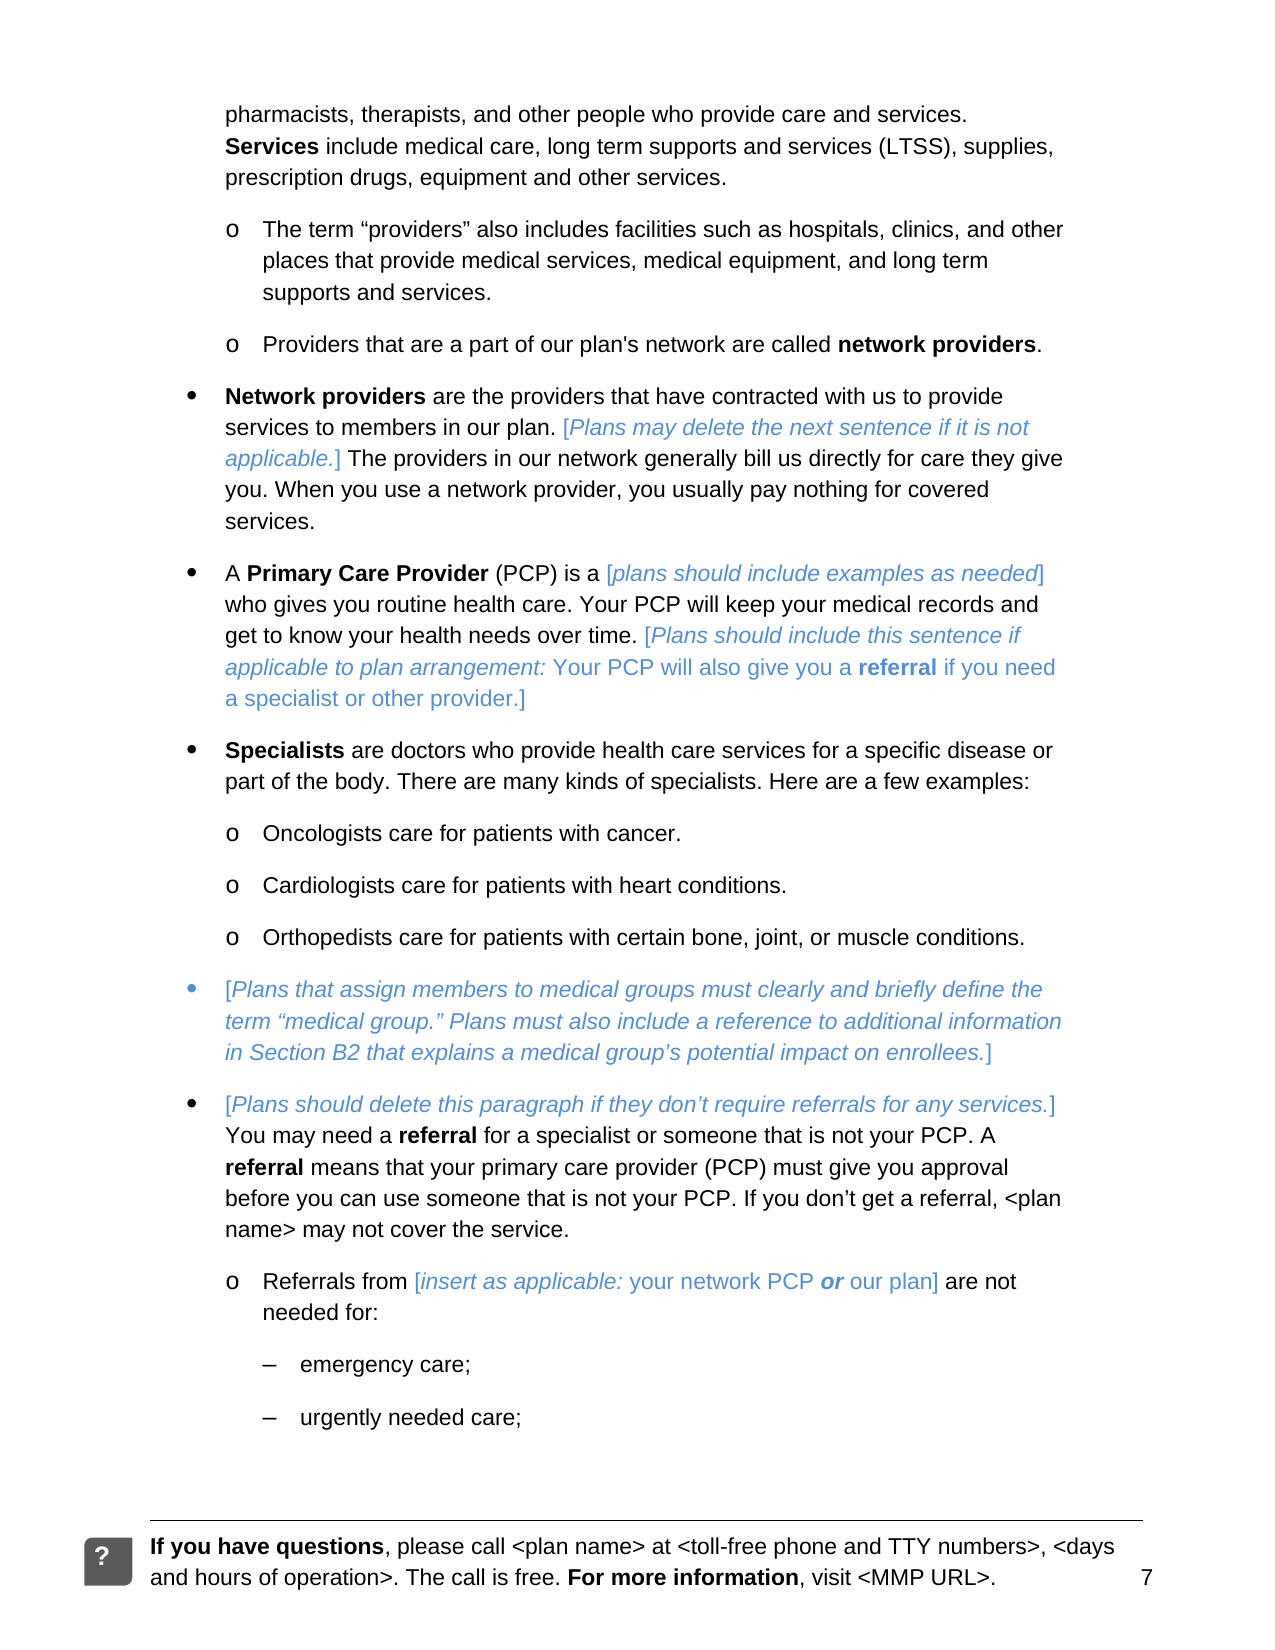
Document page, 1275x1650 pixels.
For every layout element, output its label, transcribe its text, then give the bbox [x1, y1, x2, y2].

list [187, 98, 1068, 192]
list A Primary Care Provider (PCP) is a [plans should include examples as needed] who gives you routine health care. Your PCP will keep your medical records and get to know your health needs over time. [Plans should include this sentence if applicable to plan arrangement: Your PCP will also give you a referral if you need a specialist or other provider.] [187, 556, 1068, 712]
list [Plans should delete this paragraph if they don’t require referrals for any services.] You may need a referral for a specialist or someone that is not your PCP. A referral means that your primary care provider (PCP) must give you approval before you can use someone that is not your PCP. If you don’t get a referral, <plan name> may not cover the service. [187, 1087, 1068, 1244]
list emergency care; [262, 1348, 1068, 1379]
list Referrals from [insert as applicable: your network PCP or our plan] are not needed for: [225, 1264, 1068, 1327]
list Network providers are the providers that have contracted with us to provide services to members in our plan. [Plans may delete the next sentence if it is not applicable.] The providers in our network generally bill us directly for care they give you. When you use a network provider, you usually pay nothing for covered services. [187, 379, 1068, 535]
list Oncologists care for patients with cancer. [225, 817, 1068, 848]
list Specialists are doctors who provide health care services for a specific disease or part of the body. There are many kinds of specialists. Here are a few examples: [187, 733, 1068, 796]
list Cardiologists care for patients with heart conditions. [225, 869, 1068, 900]
list The term “providers” also includes facilities such as hospitals, clinics, and other places that provide medical services, medical equipment, and long term supports and services. [225, 212, 1068, 306]
list Providers that are a part of our plan's network are called network providers. [225, 327, 1068, 358]
list Orthopedists care for patients with certain bone, joint, or muscle conditions. [225, 921, 1068, 952]
list [Plans that assign members to medical groups must clearly and briefly define the term “medical group.” Plans must also include a reference to additional information in Section B2 that explains a medical group’s potential impact on enrollees.] [187, 973, 1068, 1067]
list urgently needed care; [262, 1400, 1068, 1431]
